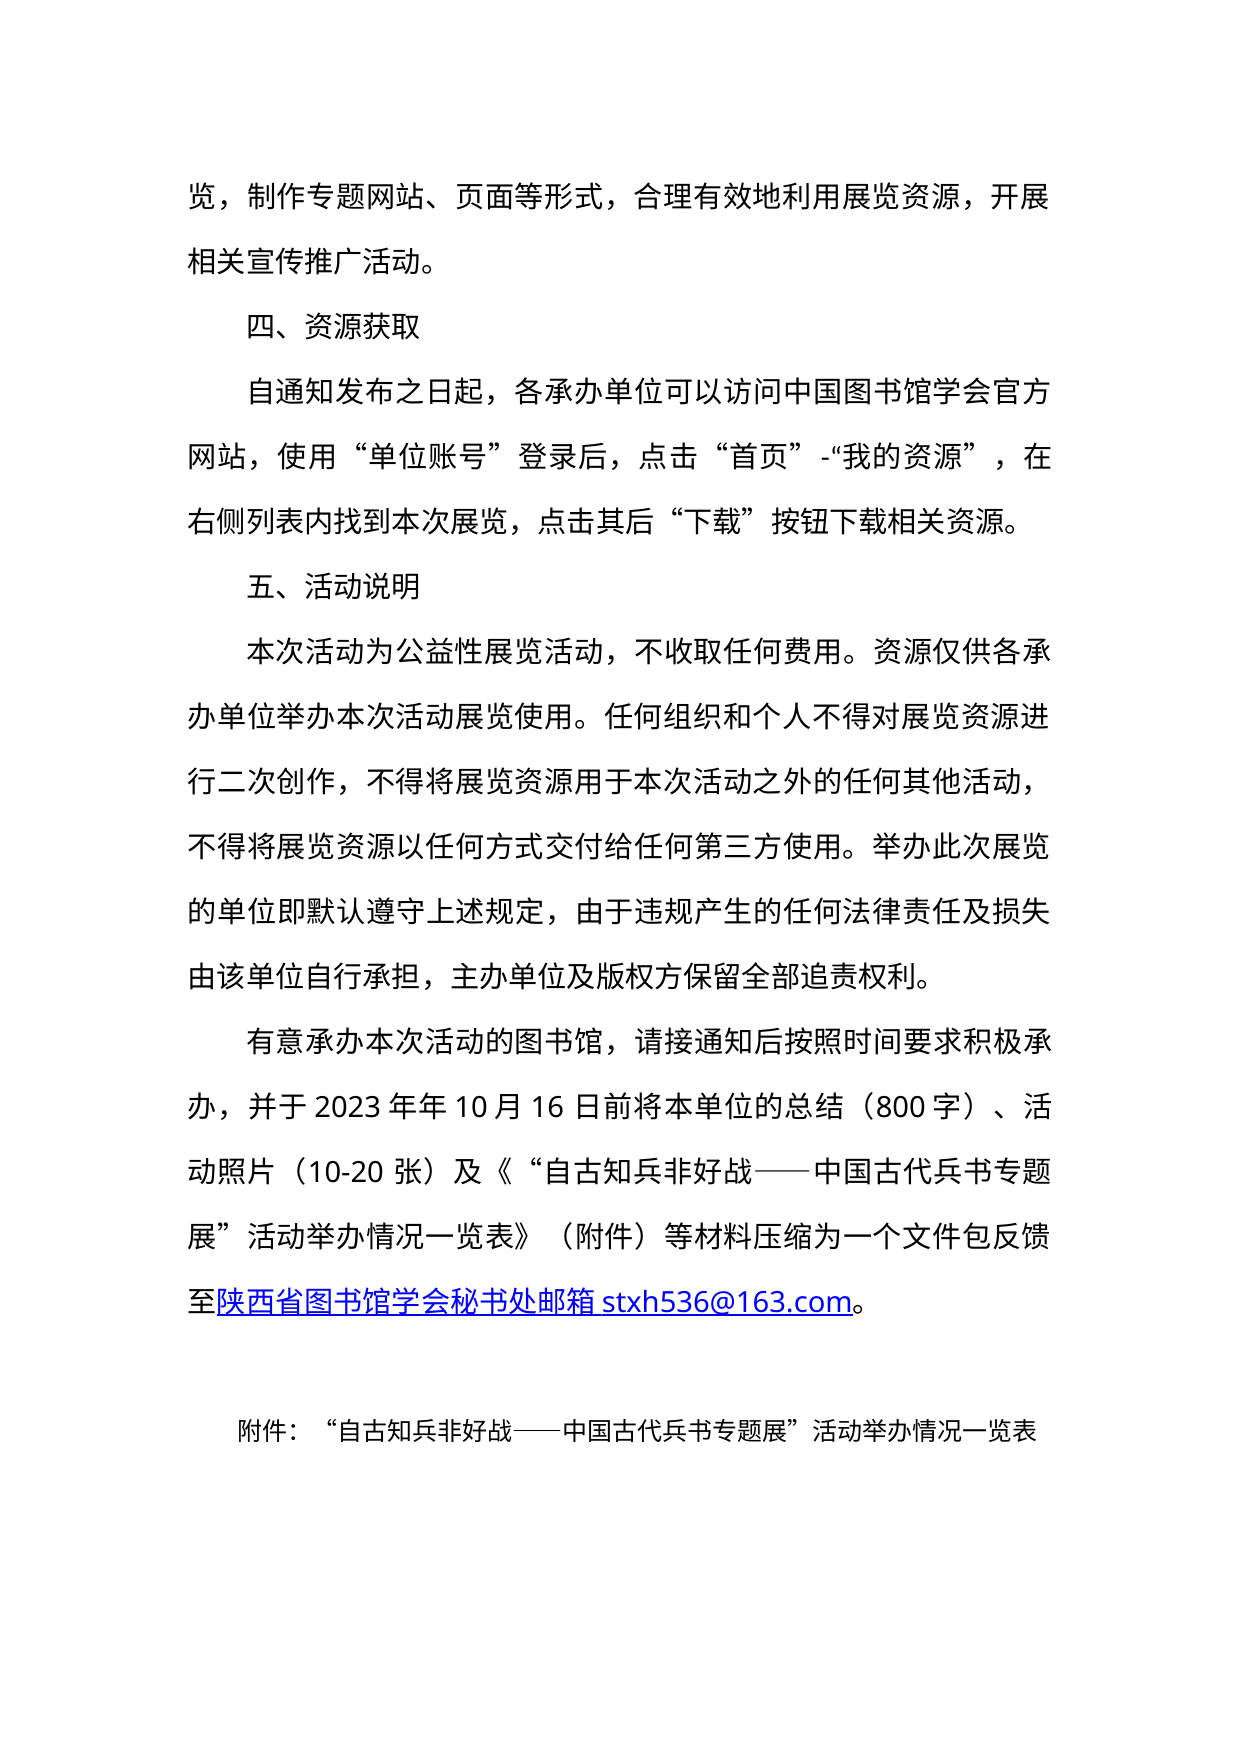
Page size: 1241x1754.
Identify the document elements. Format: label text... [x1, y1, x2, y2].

text 自通知发布之日起，各承办单位可以访问中国图书馆学会官方网站，使用“单位账号”登录后，点击“首页”-“我的资源”，在右侧列表内找到本次展览，点击其后“下载”按钮下载相关资源。 [187, 357, 1053, 552]
text 四、资源获取 [187, 292, 1053, 357]
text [187, 162, 1053, 292]
text 附件：“自古知兵非好战——中国古代兵书专题展”活动举办情况一览表 [187, 1397, 1053, 1462]
text 有意承办本次活动的图书馆，请接通知后按照时间要求积极承办，并于2023年年10月16 日前将本单位的总结（800字）、活动照片（10-20 张）及《“自古知兵非好战——中国古代兵书专题展”活动举办情况一览表》（附件）等材料压缩为一个文件包反馈至陕西省图书馆学会秘书处邮箱stxh536@163.com。 [187, 1007, 1053, 1332]
text 五、活动说明 [187, 552, 1053, 617]
text 本次活动为公益性展览活动，不收取任何费用。资源仅供各承办单位举办本次活动展览使用。任何组织和个人不得对展览资源进行二次创作，不得将展览资源用于本次活动之外的任何其他活动，不得将展览资源以任何方式交付给任何第三方使用。举办此次展览的单位即默认遵守上述规定，由于违规产生的任何法律责任及损失由该单位自行承担，主办单位及版权方保留全部追责权利。 [187, 617, 1053, 1007]
